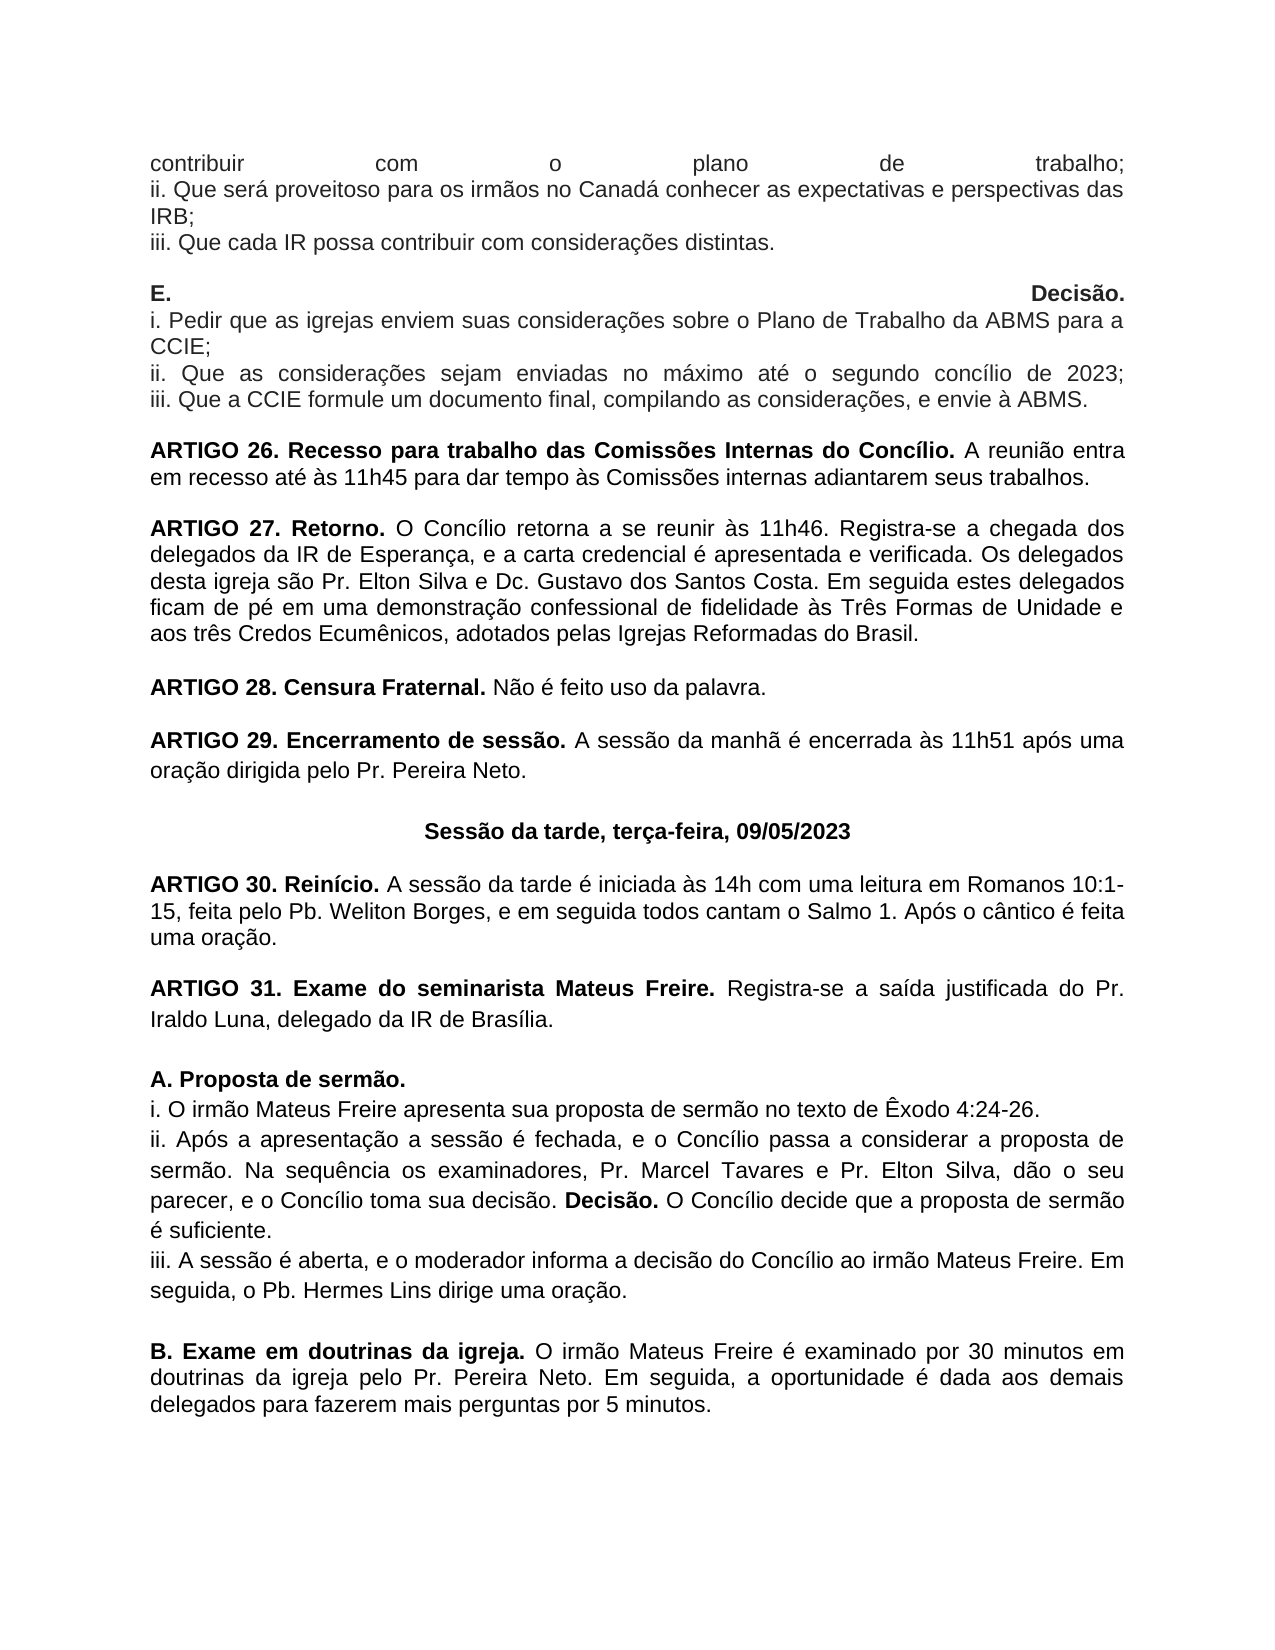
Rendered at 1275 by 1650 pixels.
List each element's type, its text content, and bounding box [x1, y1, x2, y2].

text ii. Após a apresentação a sessão é fechada, e o Concílio passa a considerar a proposta de sermão. Na sequência os examinadores, Pr. Marcel Tavares e Pr. Elton Silva, dão o seu parecer, e o Concílio toma sua decisão. Decisão. O Concílio decide que a proposta de sermão é suficiente. [150, 1126, 1125, 1243]
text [150, 150, 1125, 255]
text Sessão da tarde, terça-feira, 09/05/2023 [150, 818, 1125, 844]
text iii. A sessão é aberta, e o moderador informa a decisão do Concílio ao irmão Mateus Freire. Em seguida, o Pb. Hermes Lins dirige uma oração. [150, 1247, 1125, 1304]
text ARTIGO 29. Encerramento de sessão. A sessão da manhã é encerrada às 11h51 após uma oração dirigida pelo Pr. Pereira Neto. [150, 727, 1125, 784]
text E. Decisão. i. Pedir que as igrejas enviem suas considerações sobre o Plano de Trabalho da ABMS para a CCIE; ii. Que as considerações sejam enviadas no máximo até o segundo concílio de 2023; iii. Que a CCIE formule um documento final, compilando as considerações, e envie à ABMS. [150, 280, 1125, 412]
text ARTIGO 30. Reinício. A sessão da tarde é iniciada às 14h com uma leitura em Romanos 10:1-15, feita pelo Pb. Weliton Borges, e em seguida todos cantam o Salmo 1. Após o cântico é feita uma oração. [150, 871, 1125, 950]
text ARTIGO 27. Retorno. O Concílio retorna a se reunir às 11h46. Registra-se a chegada dos delegados da IR de Esperança, e a carta credencial é apresentada e verificada. Os delegados desta igreja são Pr. Elton Silva e Dc. Gustavo dos Santos Costa. Em seguida estes delegados ficam de pé em uma demonstração confessional de fidelidade às Três Formas de Unidade e aos três Credos Ecumênicos, adotados pelas Igrejas Reformadas do Brasil. [150, 515, 1125, 647]
text ARTIGO 28. Censura Fraternal. Não é feito uso da palavra. [150, 674, 1125, 700]
text i. O irmão Mateus Freire apresenta sua proposta de sermão no texto de Êxodo 4:24-26. [150, 1096, 1125, 1122]
text ARTIGO 26. Recesso para trabalho das Comissões Internas do Concílio. A reunião entra em recesso até às 11h45 para dar tempo às Comissões internas adiantarem seus trabalhos. [150, 437, 1125, 490]
text B. Exame em doutrinas da igreja. O irmão Mateus Freire é examinado por 30 minutos em doutrinas da igreja pelo Pr. Pereira Neto. Em seguida, a oportunidade é dada aos demais delegados para fazerem mais perguntas por 5 minutos. [150, 1338, 1125, 1417]
text A. Proposta de sermão. [150, 1066, 1125, 1092]
text ARTIGO 31. Exame do seminarista Mateus Freire. Registra-se a saída justificada do Pr. Iraldo Luna, delegado da IR de Brasília. [150, 975, 1125, 1032]
